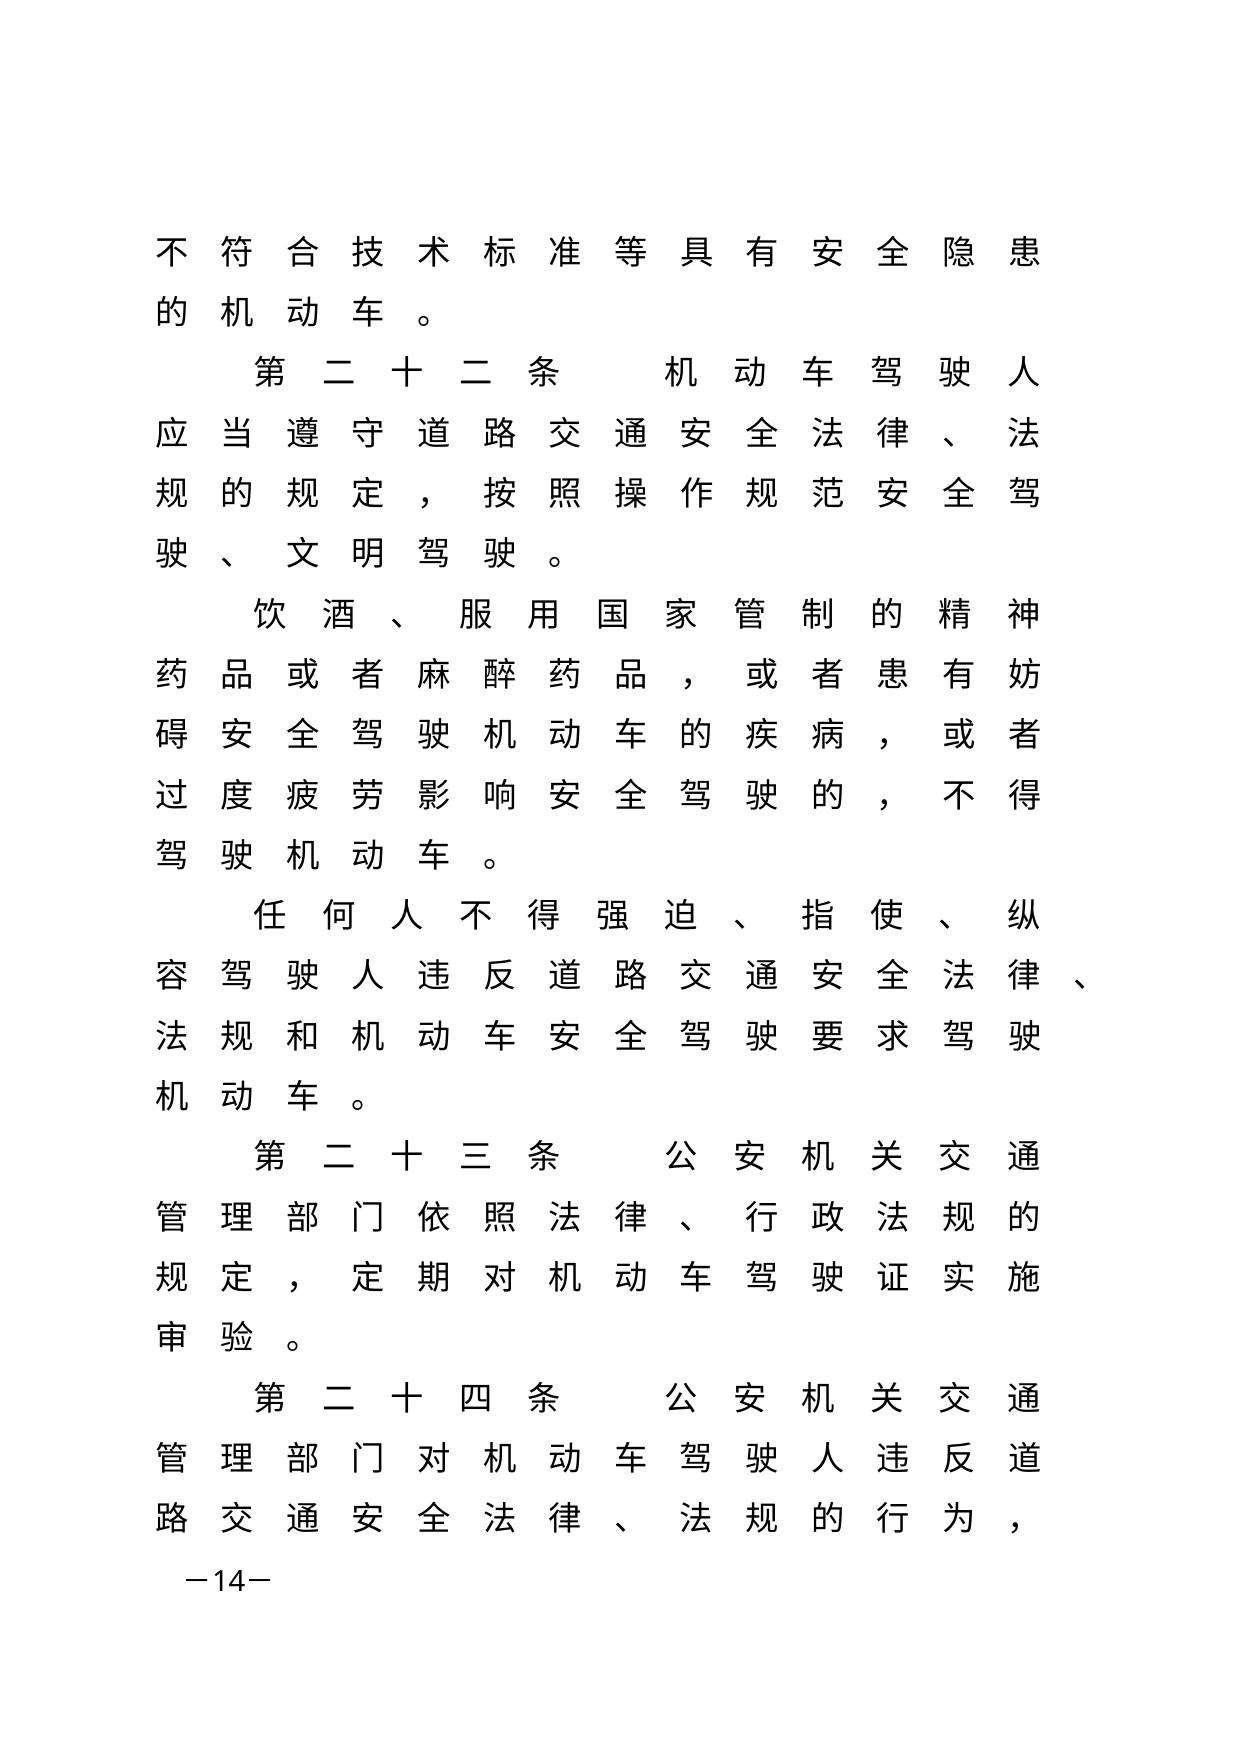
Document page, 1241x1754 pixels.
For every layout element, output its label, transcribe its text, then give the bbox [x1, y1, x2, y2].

text 第二十四条 公安机关交通管理部门对机动车驾驶人违反道路交通安全法律、法规的行为，除依法给予行政处罚外，实行累积记分制度。公安机关交通管理部门对累积记分达到规定分值的机动车驾驶人，扣留机动车驾驶证，对其进行道路交通安全法律、法规教育，重新考试；考试合格的，发还其机动车驾驶证。 [155, 1365, 1073, 1546]
text 任何人不得强迫、指使、纵容驾驶人违反道路交通安全法律、法规和机动车安全驾驶要求驾驶机动车。 [155, 883, 1073, 1124]
text 第二十一条 驾驶人驾驶机动车上道路行驶前，应当对机动车的安全技术性能进行认真检查；不得驾驶安全设施不全或者机件不符合技术标准等具有安全隐患的机动车。 [155, 219, 1073, 340]
text 饮酒、服用国家管制的精神药品或者麻醉药品，或者患有妨碍安全驾驶机动车的疾病，或者过度疲劳影响安全驾驶的，不得驾驶机动车。 [155, 581, 1073, 883]
text 第二十二条 机动车驾驶人应当遵守道路交通安全法律、法规的规定，按照操作规范安全驾驶、文明驾驶。 [155, 340, 1073, 581]
text 第二十三条 公安机关交通管理部门依照法律、行政法规的规定，定期对机动车驾驶证实施审验。 [155, 1124, 1073, 1365]
